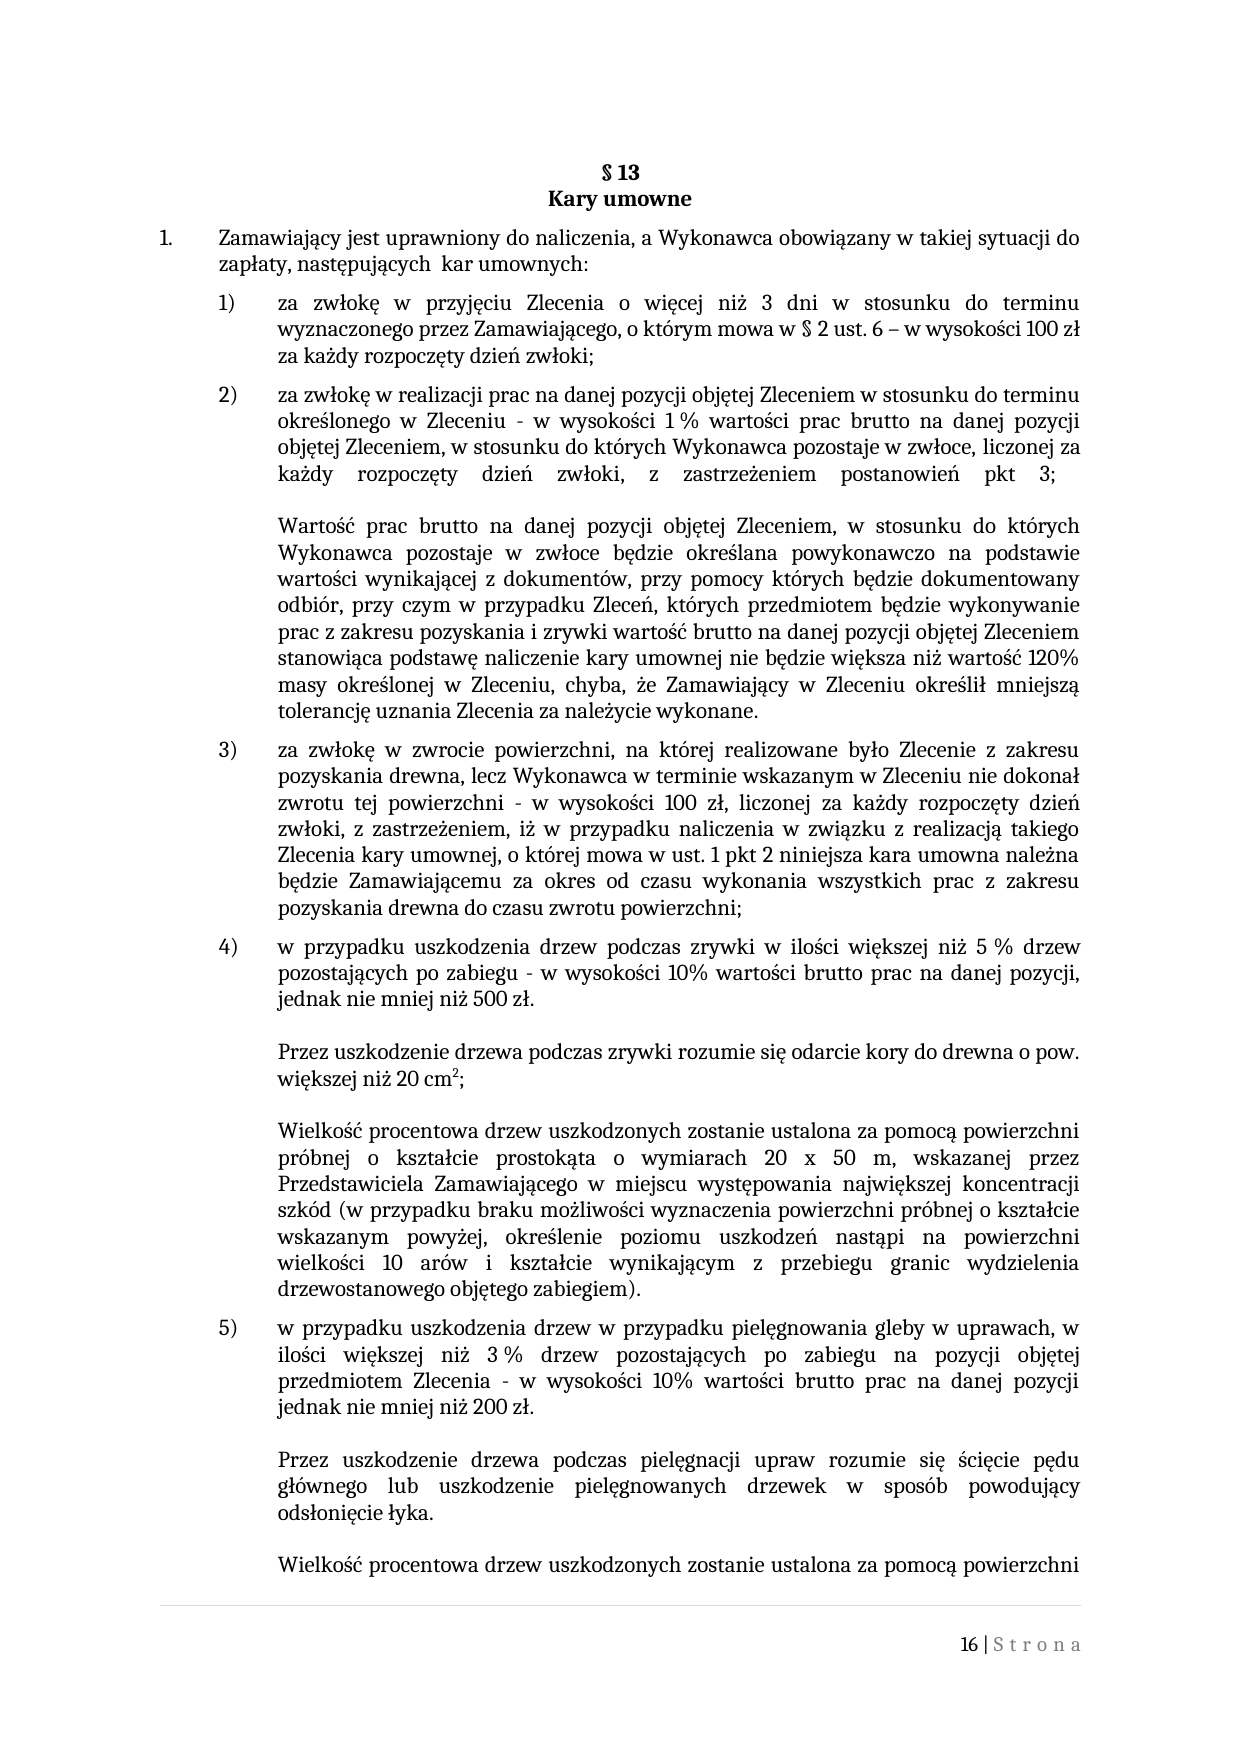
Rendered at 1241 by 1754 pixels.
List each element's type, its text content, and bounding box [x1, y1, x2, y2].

list Zamawiający jest uprawniony do naliczenia, a Wykonawca obowiązany w takiej sytuacji do zapłaty, następujących kar umownych: [159, 225, 1081, 277]
list za zwłokę w zwrocie powierzchni, na której realizowane było Zlecenie z zakresu pozyskania drewna, lecz Wykonawca w terminie wskazanym w Zleceniu nie dokonał zwrotu tej powierzchni - w wysokości 100 zł, liczonej za każdy rozpoczęty dzień zwłoki, z zastrzeżeniem, iż w przypadku naliczenia w związku z realizacją takiego Zlecenia kary umownej, o której mowa w ust. 1 pkt 2 niniejsza kara umowna należna będzie Zamawiającemu za okres od czasu wykonania wszystkich prac z zakresu pozyskania drewna do czasu zwrotu powierzchni; [218, 737, 1081, 921]
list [218, 1315, 1081, 1578]
list za zwłokę w przyjęciu Zlecenia o więcej niż 3 dni w stosunku do terminu wyznaczonego przez Zamawiającego, o którym mowa w § 2 ust. 6 – w wysokości 100 zł za każdy rozpoczęty dzień zwłoki; [218, 290, 1081, 369]
list za zwłokę w realizacji prac na danej pozycji objętej Zleceniem w stosunku do terminu określonego w Zleceniu - w wysokości 1 % wartości prac brutto na danej pozycji objętej Zleceniem, w stosunku do których Wykonawca pozostaje w zwłoce, liczonej za każdy rozpoczęty dzień zwłoki, z zastrzeżeniem postanowień pkt 3; Wartość prac brutto na danej pozycji objętej Zleceniem, w stosunku do których Wykonawca pozostaje w zwłoce będzie określana powykonawczo na podstawie wartości wynikającej z dokumentów, przy pomocy których będzie dokumentowany odbiór, przy czym w przypadku Zleceń, których przedmiotem będzie wykonywanie prac z zakresu pozyskania i zrywki wartość brutto na danej pozycji objętej Zleceniem stanowiąca podstawę naliczenie kary umownej nie będzie większa niż wartość 120% masy określonej w Zleceniu, chyba, że Zamawiający w Zleceniu określił mniejszą tolerancję uznania Zlecenia za należycie wykonane. [218, 381, 1081, 724]
text § 13 Kary umowne [159, 159, 1081, 212]
list w przypadku uszkodzenia drzew podczas zrywki w ilości większej niż 5 % drzew pozostających po zabiegu - w wysokości 10% wartości brutto prac na danej pozycji, jednak nie mniej niż 500 zł. Przez uszkodzenie drzewa podczas zrywki rozumie się odarcie kory do drewna o pow. większej niż 20 cm2; Wielkość procentowa drzew uszkodzonych zostanie ustalona za pomocą powierzchni próbnej o kształcie prostokąta o wymiarach 20 x 50 m, wskazanej przez Przedstawiciela Zamawiającego w miejscu występowania największej koncentracji szkód (w przypadku braku możliwości wyznaczenia powierzchni próbnej o kształcie wskazanym powyżej, określenie poziomu uszkodzeń nastąpi na powierzchni wielkości 10 arów i kształcie wynikającym z przebiegu granic wydzielenia drzewostanowego objętego zabiegiem). [218, 933, 1081, 1302]
